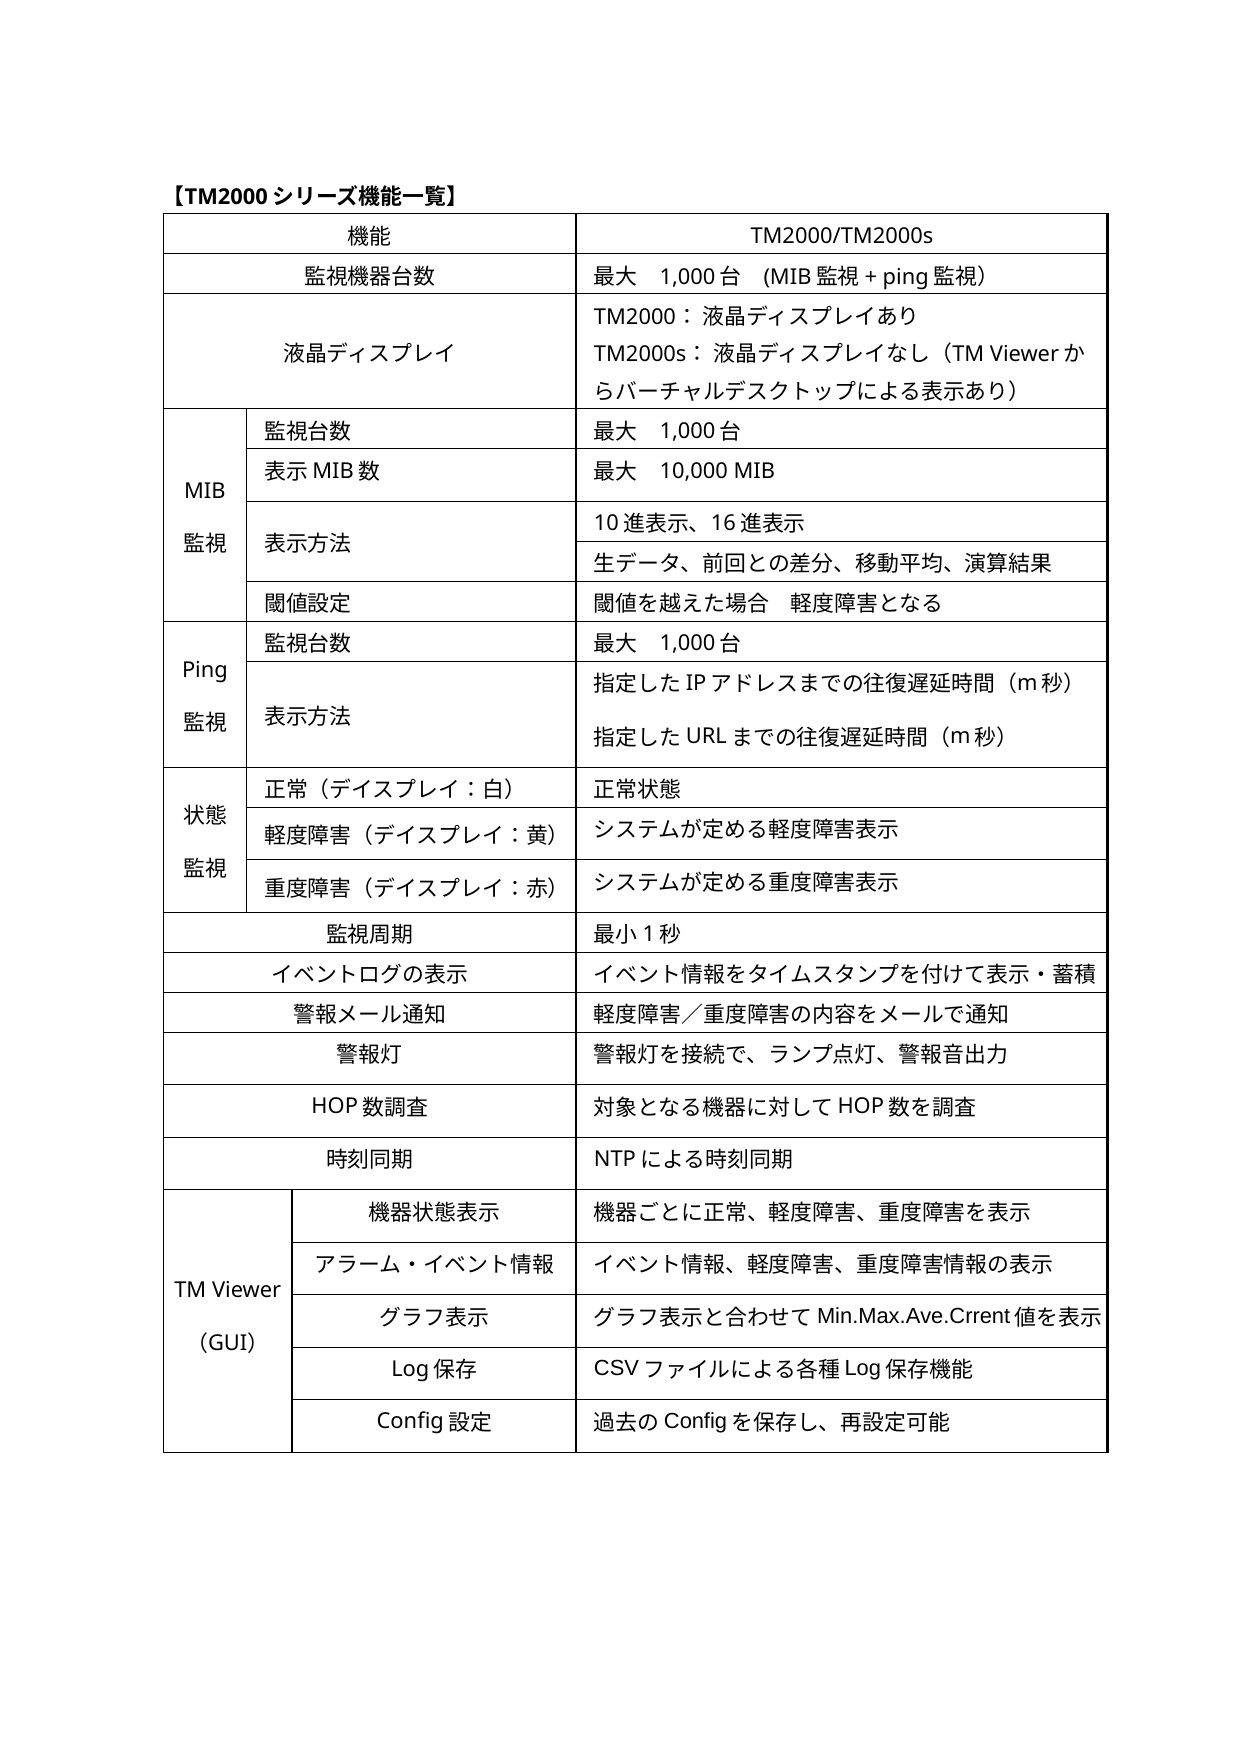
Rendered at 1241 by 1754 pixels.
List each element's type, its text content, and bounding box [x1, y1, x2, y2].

table_cell イベントログの表示 [164, 953, 575, 992]
table_header 機能 [164, 214, 575, 253]
table_cell 機器ごとに正常、軽度障害、重度障害を表示 [577, 1190, 1106, 1242]
table_cell 最大 1,000台 [577, 622, 1106, 661]
table_cell 状態 監視 [164, 768, 246, 912]
table_cell システムが定める重度障害表示 [577, 860, 1106, 912]
table_cell グラフ表示と合わせてMin.Max.Ave.Crrent値を表示 [577, 1295, 1106, 1347]
table_cell イベント情報をタイムスタンプを付けて表示・蓄積 [577, 953, 1106, 992]
table_cell 最大 1,000台 [577, 409, 1106, 448]
table_cell 監視台数 [247, 622, 575, 661]
table_cell アラーム・イベント情報 [293, 1243, 575, 1294]
table_cell 表示方法 [247, 662, 575, 767]
table_cell 閾値を越えた場合 軽度障害となる [577, 582, 1106, 621]
table_cell 監視周期 [164, 913, 575, 952]
table_cell 指定したIPアドレスまでの往復遅延時間（m秒） 指定したURLまでの往復遅延時間（m秒） [577, 662, 1106, 767]
table_cell 生データ、前回との差分、移動平均、演算結果 [577, 542, 1106, 581]
table_cell イベント情報、軽度障害、重度障害情報の表示 [577, 1243, 1106, 1294]
table_cell Ping 監視 [164, 622, 246, 767]
table_cell 監視機器台数 [164, 254, 575, 293]
table_cell 過去のConfigを保存し、再設定可能 [577, 1400, 1106, 1452]
table_cell 正常（デイスプレイ：白） [247, 768, 575, 807]
table_cell 表示MIB数 [247, 449, 575, 501]
text 【TM2000シリーズ機能一覧】 [162, 176, 1107, 213]
table_cell 最小 1秒 [577, 913, 1106, 952]
table_cell Config設定 [293, 1400, 575, 1452]
table_cell 10進表示、16進表示 [577, 502, 1106, 541]
table_cell 表示方法 [247, 502, 575, 581]
table_cell 警報メール通知 [164, 993, 575, 1032]
table_cell 対象となる機器に対してHOP数を調査 [577, 1085, 1106, 1137]
table_cell CSVファイルによる各種Log保存機能 [577, 1348, 1106, 1399]
table_cell 閾値設定 [247, 582, 575, 621]
table_cell 重度障害（デイスプレイ：赤） [247, 860, 575, 912]
table_cell NTPによる時刻同期 [577, 1138, 1106, 1189]
table_cell Log保存 [293, 1348, 575, 1399]
table_cell 警報灯を接続で、ランプ点灯、警報音出力 [577, 1033, 1106, 1084]
table_cell 監視台数 [247, 409, 575, 448]
table_cell 正常状態 [577, 768, 1106, 807]
table_cell HOP数調査 [164, 1085, 575, 1137]
table_cell 警報灯 [164, 1033, 575, 1084]
table_header TM2000/TM2000s [577, 214, 1106, 253]
table_cell TM2000： 液晶ディスプレイあり TM2000s： 液晶ディスプレイなし（TM Viewerからバーチャルデスクトップによる表示あり） [577, 294, 1106, 408]
table_cell 機器状態表示 [293, 1190, 575, 1242]
table_cell 軽度障害（デイスプレイ：黄） [247, 808, 575, 859]
table_cell TM Viewer （GUI） [164, 1190, 291, 1452]
table_cell グラフ表示 [293, 1295, 575, 1347]
table_cell 最大 1,000台 (MIB監視 + ping監視） [577, 254, 1106, 293]
table_cell 時刻同期 [164, 1138, 575, 1189]
table_cell MIB 監視 [164, 409, 246, 621]
table_cell 軽度障害／重度障害の内容をメールで通知 [577, 993, 1106, 1032]
table_cell 最大 10,000 MIB [577, 449, 1106, 501]
table_cell システムが定める軽度障害表示 [577, 808, 1106, 859]
table_cell 液晶ディスプレイ [164, 294, 575, 408]
